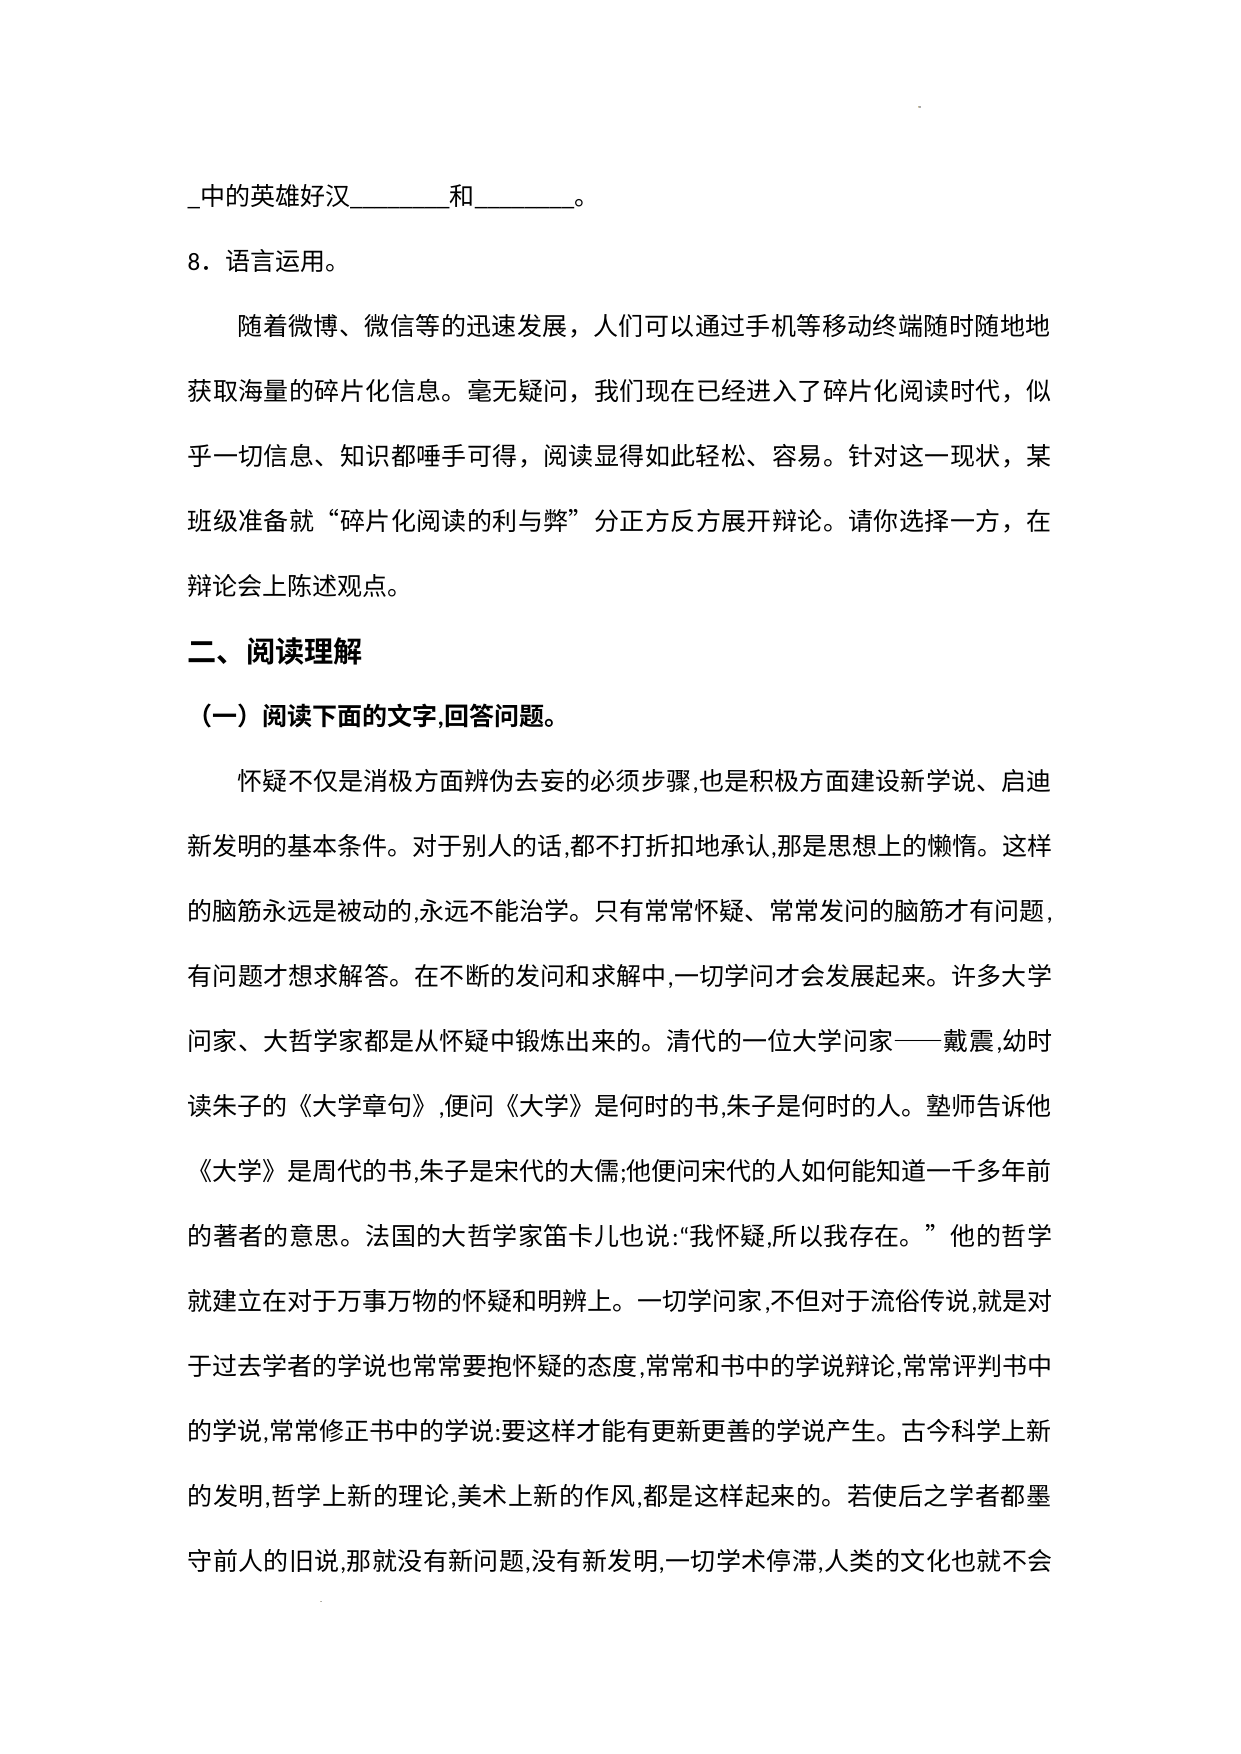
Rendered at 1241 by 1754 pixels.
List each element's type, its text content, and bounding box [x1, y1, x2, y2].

text 随着微博、微信等的迅速发展，人们可以通过手机等移动终端随时随地地获取海量的碎片化信息。毫无疑问，我们现在已经进入了碎片化阅读时代，似乎一切信息、知识都唾手可得，阅读显得如此轻松、容易。针对这一现状，某班级准备就“碎片化阅读的利与弊”分正方反方展开辩论。请你选择一方，在辩论会上陈述观点。 [187, 292, 1053, 617]
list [187, 747, 1053, 1592]
list （一）阅读下面的文字,回答问题。 [187, 682, 1053, 747]
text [187, 162, 1053, 227]
list 阅读理解 [187, 617, 1053, 682]
text 8．语言运用。 [187, 227, 1053, 292]
